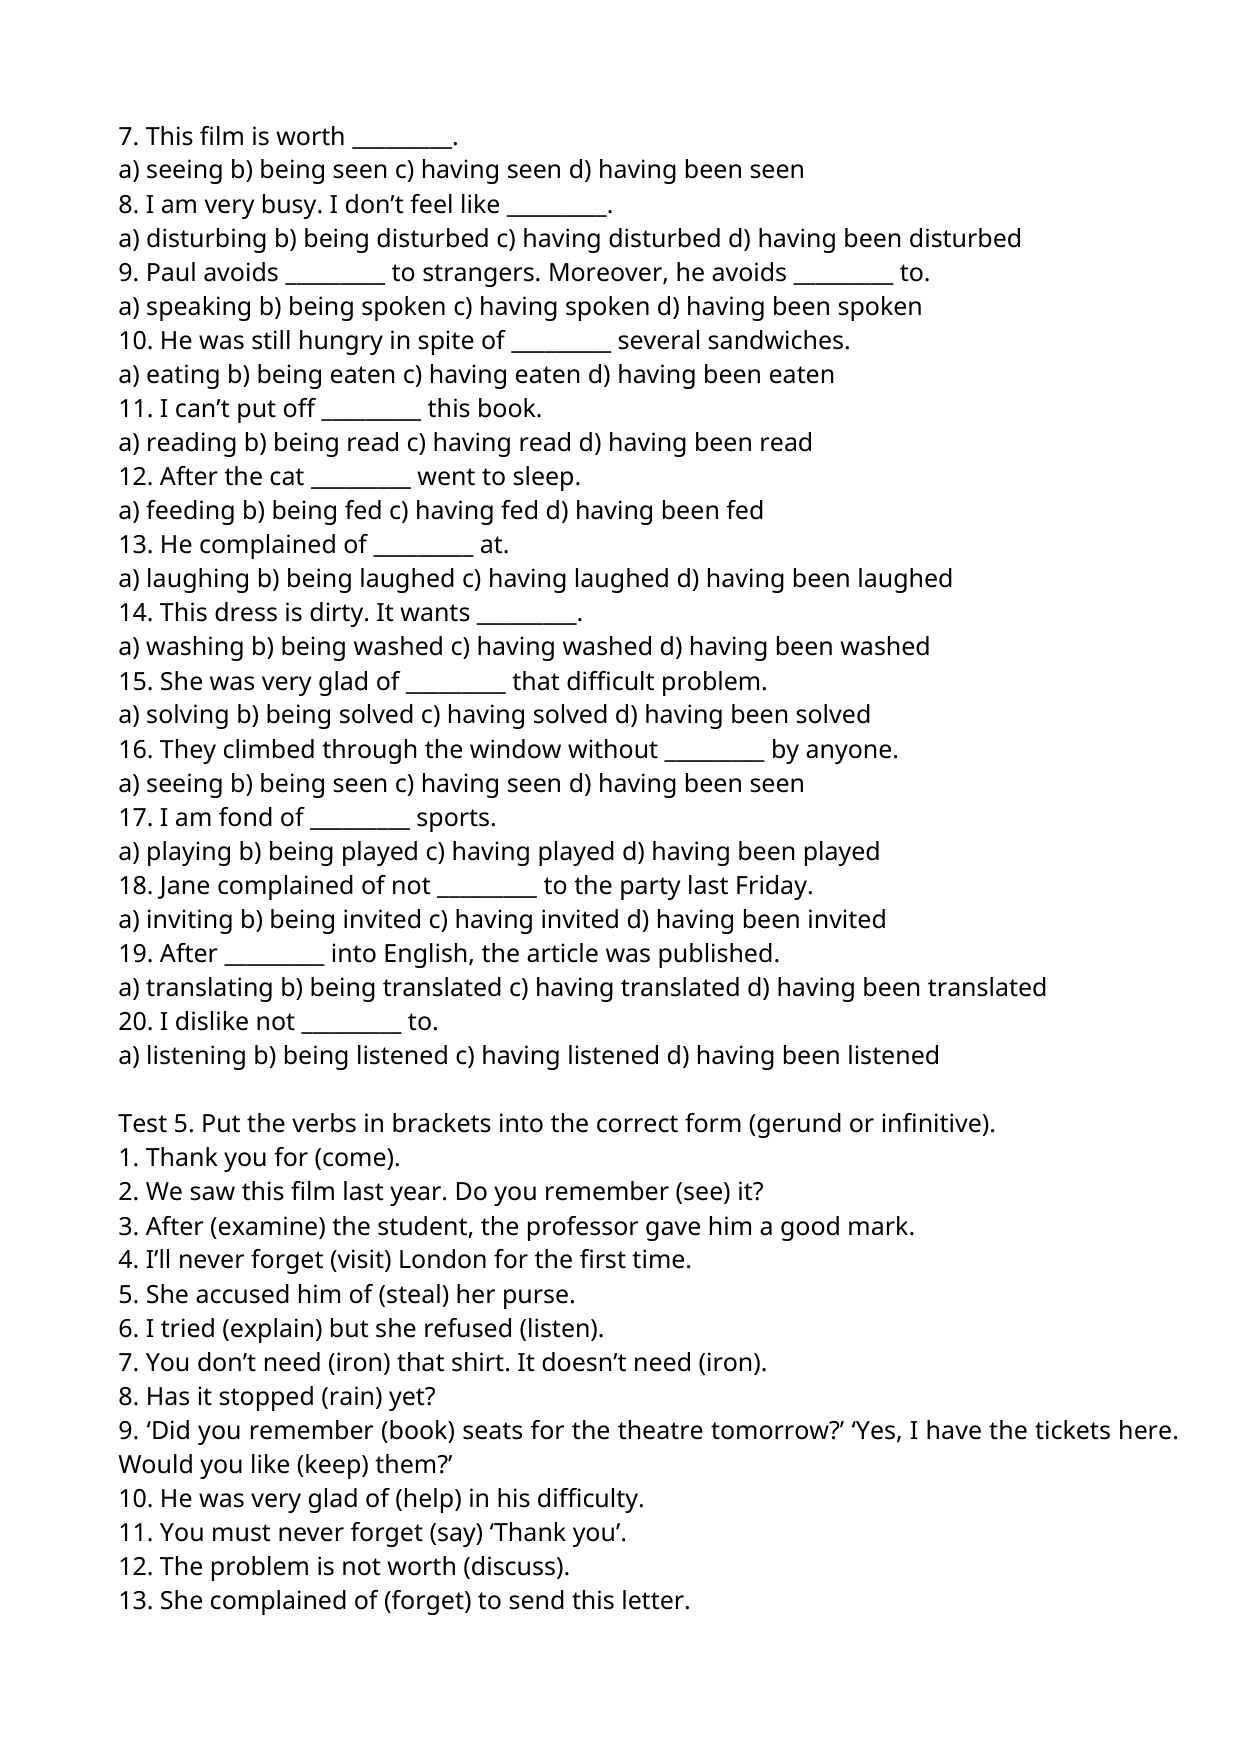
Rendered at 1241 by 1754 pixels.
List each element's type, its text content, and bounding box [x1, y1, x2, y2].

text 8. I am very busy. I don’t feel like _________. [118, 186, 1181, 220]
text 10. He was still hungry in spite of _________ several sandwiches. [118, 322, 1181, 357]
text a) laughing b) being laughed c) having laughed d) having been laughed [118, 561, 1181, 595]
text a) eating b) being eaten c) having eaten d) having been eaten [118, 357, 1181, 391]
text 14. This dress is dirty. It wants _________. [118, 595, 1181, 629]
text 9. Paul avoids _________ to strangers. Moreover, he avoids _________ to. [118, 254, 1181, 288]
text Test 5. Put the verbs in brackets into the correct form (gerund or infinitive). [118, 1106, 1181, 1140]
text a) seeing b) being seen c) having seen d) having been seen [118, 765, 1181, 799]
text a) reading b) being read c) having read d) having been read [118, 425, 1181, 459]
text a) playing b) being played c) having played d) having been played [118, 833, 1181, 867]
text a) solving b) being solved c) having solved d) having been solved [118, 697, 1181, 731]
text a) disturbing b) being disturbed c) having disturbed d) having been disturbed [118, 220, 1181, 254]
text 11. You must never forget (say) ‘Thank you’. [118, 1515, 1181, 1549]
text 6. I tried (explain) but she refused (listen). [118, 1310, 1181, 1344]
text 9. ‘Did you remember (book) seats for the theatre tomorrow?’ ‘Yes, I have the tickets here. Would you like (keep) them?’ [118, 1412, 1181, 1481]
text a) feeding b) being fed c) having fed d) having been fed [118, 493, 1181, 527]
text 17. I am fond of _________ sports. [118, 799, 1181, 833]
text 18. Jane complained of not _________ to the party last Friday. [118, 867, 1181, 902]
text a) washing b) being washed c) having washed d) having been washed [118, 629, 1181, 663]
text 15. She was very glad of _________ that difficult problem. [118, 663, 1181, 697]
text 1. Thank you for (come). [118, 1140, 1181, 1174]
text 16. They climbed through the window without _________ by anyone. [118, 731, 1181, 765]
text 11. I can’t put off _________ this book. [118, 391, 1181, 425]
text a) inviting b) being invited c) having invited d) having been invited [118, 902, 1181, 936]
text a) translating b) being translated c) having translated d) having been translated [118, 970, 1181, 1004]
text a) listening b) being listened c) having listened d) having been listened [118, 1038, 1181, 1072]
text 19. After _________ into English, the article was published. [118, 936, 1181, 970]
text 13. He complained of _________ at. [118, 527, 1181, 561]
text 7. This film is worth _________. [118, 118, 1181, 152]
text 3. After (examine) the student, the professor gave him a good mark. [118, 1208, 1181, 1242]
text 12. After the cat _________ went to sleep. [118, 459, 1181, 493]
text 2. We saw this film last year. Do you remember (see) it? [118, 1174, 1181, 1208]
text 4. I’ll never forget (visit) London for the first time. [118, 1242, 1181, 1276]
text 13. She complained of (forget) to send this letter. [118, 1583, 1181, 1617]
text 12. The problem is not worth (discuss). [118, 1549, 1181, 1583]
text a) seeing b) being seen c) having seen d) having been seen [118, 152, 1181, 186]
text a) speaking b) being spoken c) having spoken d) having been spoken [118, 288, 1181, 322]
text 20. I dislike not _________ to. [118, 1004, 1181, 1038]
text 7. You don’t need (iron) that shirt. It doesn’t need (iron). [118, 1344, 1181, 1378]
text 8. Has it stopped (rain) yet? [118, 1378, 1181, 1412]
text 5. She accused him of (steal) her purse. [118, 1276, 1181, 1310]
text 10. He was very glad of (help) in his difficulty. [118, 1481, 1181, 1515]
